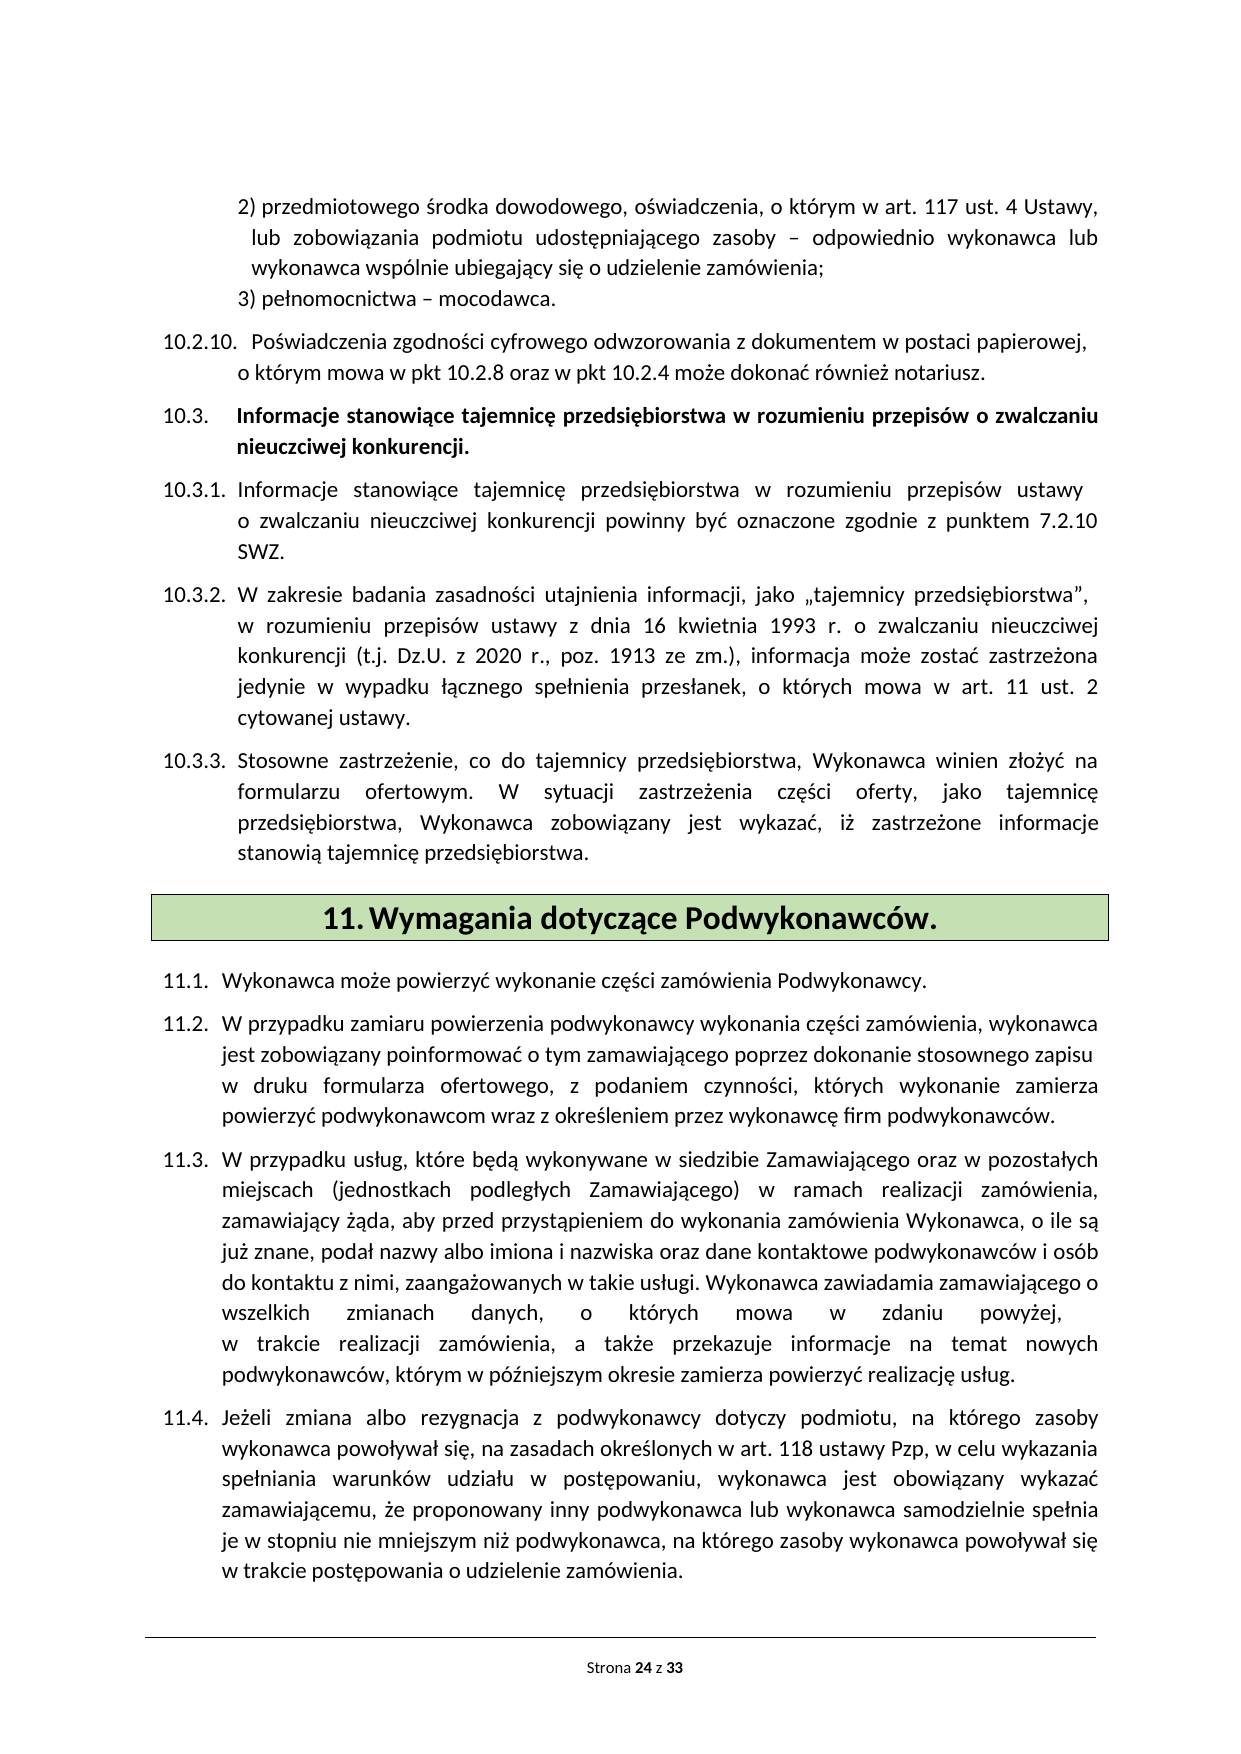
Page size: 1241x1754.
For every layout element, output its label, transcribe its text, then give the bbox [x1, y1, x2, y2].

list Stosowne zastrzeżenie, co do tajemnicy przedsiębiorstwa, Wykonawca winien złożyć na formularzu ofertowym. W sytuacji zastrzeżenia części oferty, jako tajemnicę przedsiębiorstwa, Wykonawca zobowiązany jest wykazać, iż zastrzeżone informacje stanowią tajemnicę przedsiębiorstwa. [162, 746, 1100, 866]
list W przypadku usług, które będą wykonywane w siedzibie Zamawiającego oraz w pozostałych miejscach (jednostkach podległych Zamawiającego) w ramach realizacji zamówienia, zamawiający żąda, aby przed przystąpieniem do wykonania zamówienia Wykonawca, o ile są już znane, podał nazwy albo imiona i nazwiska oraz dane kontaktowe podwykonawców i osób do kontaktu z nimi, zaangażowanych w takie usługi. Wykonawca zawiadamia zamawiającego o wszelkich zmianach danych, o których mowa w zdaniu powyżej, w trakcie realizacji zamówienia, a także przekazuje informacje na temat nowych podwykonawców, którym w późniejszym okresie zamierza powierzyć realizację usług. [162, 1145, 1100, 1388]
list 3) pełnomocnictwa – mocodawca. [237, 284, 1100, 312]
list 2) przedmiotowego środka dowodowego, oświadczenia, o którym w art. 117 ust. 4 Ustawy, lub zobowiązania podmiotu udostępniającego zasoby – odpowiednio wykonawca lub wykonawca wspólnie ubiegający się o udzielenie zamówienia; [237, 192, 1100, 281]
list W przypadku zamiaru powierzenia podwykonawcy wykonania części zamówienia, wykonawca jest zobowiązany poinformować o tym zamawiającego poprzez dokonanie stosownego zapisu w druku formularza ofertowego, z podaniem czynności, których wykonanie zamierza powierzyć podwykonawcom wraz z określeniem przez wykonawcę firm podwykonawców. [162, 1009, 1100, 1129]
list Poświadczenia zgodności cyfrowego odwzorowania z dokumentem w postaci papierowej, o którym mowa w pkt 10.2.8 oraz w pkt 10.2.4 może dokonać również notariusz. [162, 327, 1100, 386]
list Informacje stanowiące tajemnicę przedsiębiorstwa w rozumieniu przepisów o zwalczaniu nieuczciwej konkurencji. [162, 401, 1100, 460]
list Jeżeli zmiana albo rezygnacja z podwykonawcy dotyczy podmiotu, na którego zasoby wykonawca powoływał się, na zasadach określonych w art. 118 ustawy Pzp, w celu wykazania spełniania warunków udziału w postępowaniu, wykonawca jest obowiązany wykazać zamawiającemu, że proponowany inny podwykonawca lub wykonawca samodzielnie spełnia je w stopniu nie mniejszym niż podwykonawca, na którego zasoby wykonawca powoływał się w trakcie postępowania o udzielenie zamówienia. [162, 1403, 1100, 1585]
list Wykonawca może powierzyć wykonanie części zamówienia Podwykonawcy. [162, 966, 1100, 994]
list Informacje stanowiące tajemnicę przedsiębiorstwa w rozumieniu przepisów ustawy o zwalczaniu nieuczciwej konkurencji powinny być oznaczone zgodnie z punktem 7.2.10 SWZ. [162, 475, 1100, 565]
subtitle Wymagania dotyczące Podwykonawców. [152, 895, 1108, 940]
list W zakresie badania zasadności utajnienia informacji, jako „tajemnicy przedsiębiorstwa”, w rozumieniu przepisów ustawy z dnia 16 kwietnia 1993 r. o zwalczaniu nieuczciwej konkurencji (t.j. Dz.U. z 2020 r., poz. 1913 ze zm.), informacja może zostać zastrzeżona jedynie w wypadku łącznego spełnienia przesłanek, o których mowa w art. 11 ust. 2 cytowanej ustawy. [162, 580, 1100, 731]
